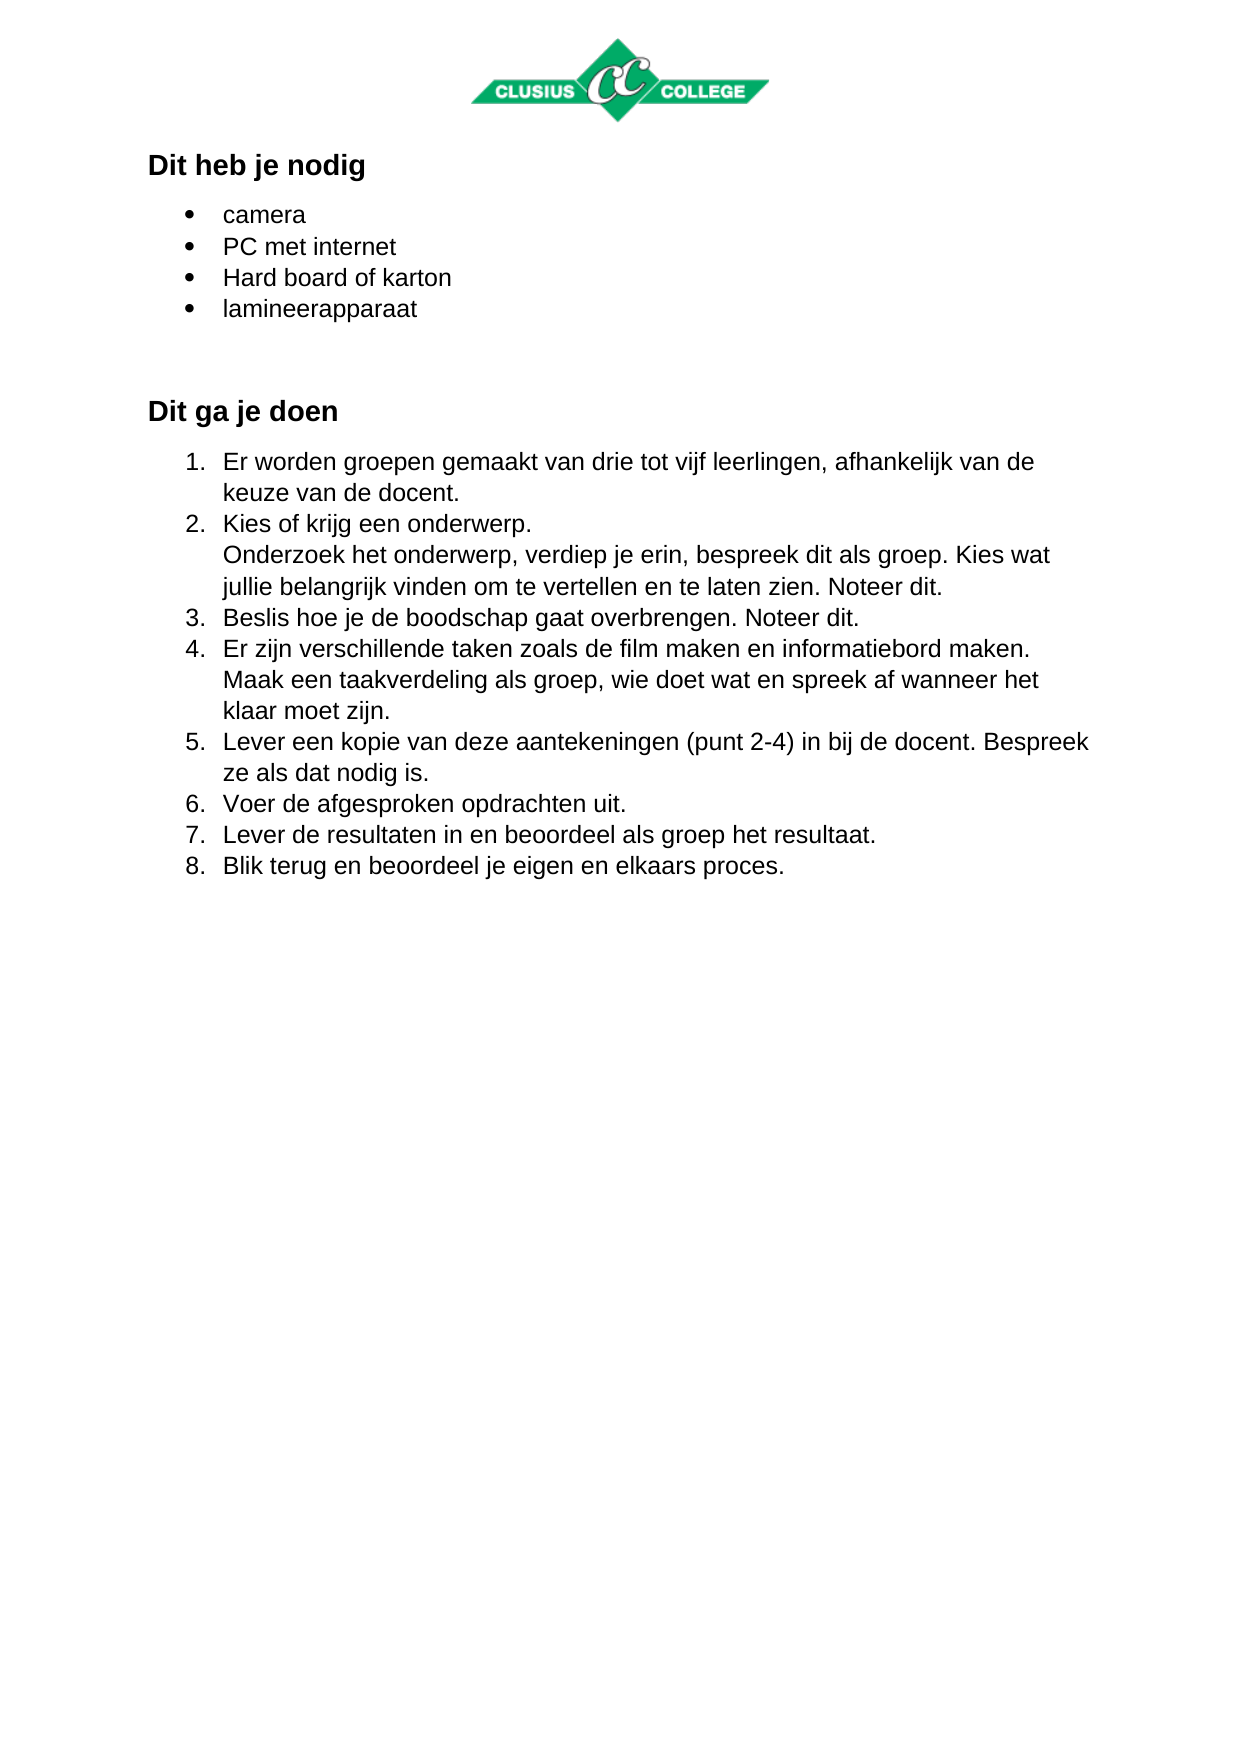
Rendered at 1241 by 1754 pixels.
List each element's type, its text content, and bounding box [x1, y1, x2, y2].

list Hard board of karton [185, 263, 1093, 292]
list Beslis hoe je de boodschap gaat overbrengen. Noteer dit. [185, 602, 1093, 631]
list Lever de resultaten in en beoordeel als groep het resultaat. [185, 820, 1093, 848]
list PC met internet [185, 232, 1093, 260]
list Voer de afgesproken opdrachten uit. [185, 789, 1093, 817]
list Blik terug en beoordeel je eigen en elkaars proces. [185, 851, 1093, 879]
text Dit heb je nodig [148, 148, 1093, 181]
text Dit ga je doen [148, 394, 1093, 428]
list lamineerapparaat [185, 294, 1093, 323]
list Onderzoek het onderwerp, verdiep je erin, bespreek dit als groep. Kies wat jullie belangrijk vinden om te vertellen en te laten zien. Noteer dit. [223, 540, 1093, 600]
list Lever een kopie van deze aantekeningen (punt 2-4) in bij de docent. Bespreek ze als dat nodig is. [185, 727, 1093, 786]
list Er zijn verschillende taken zoals de film maken en informatiebord maken. Maak een taakverdeling als groep, wie doet wat en spreek af wanneer het klaar moet zijn. [185, 633, 1093, 724]
list camera [185, 200, 1093, 229]
list Kies of krijg een onderwerp. [185, 509, 1093, 538]
picture [471, 38, 770, 123]
list Er worden groepen gemaakt van drie tot vijf leerlingen, afhankelijk van de keuze van de docent. [185, 447, 1093, 507]
